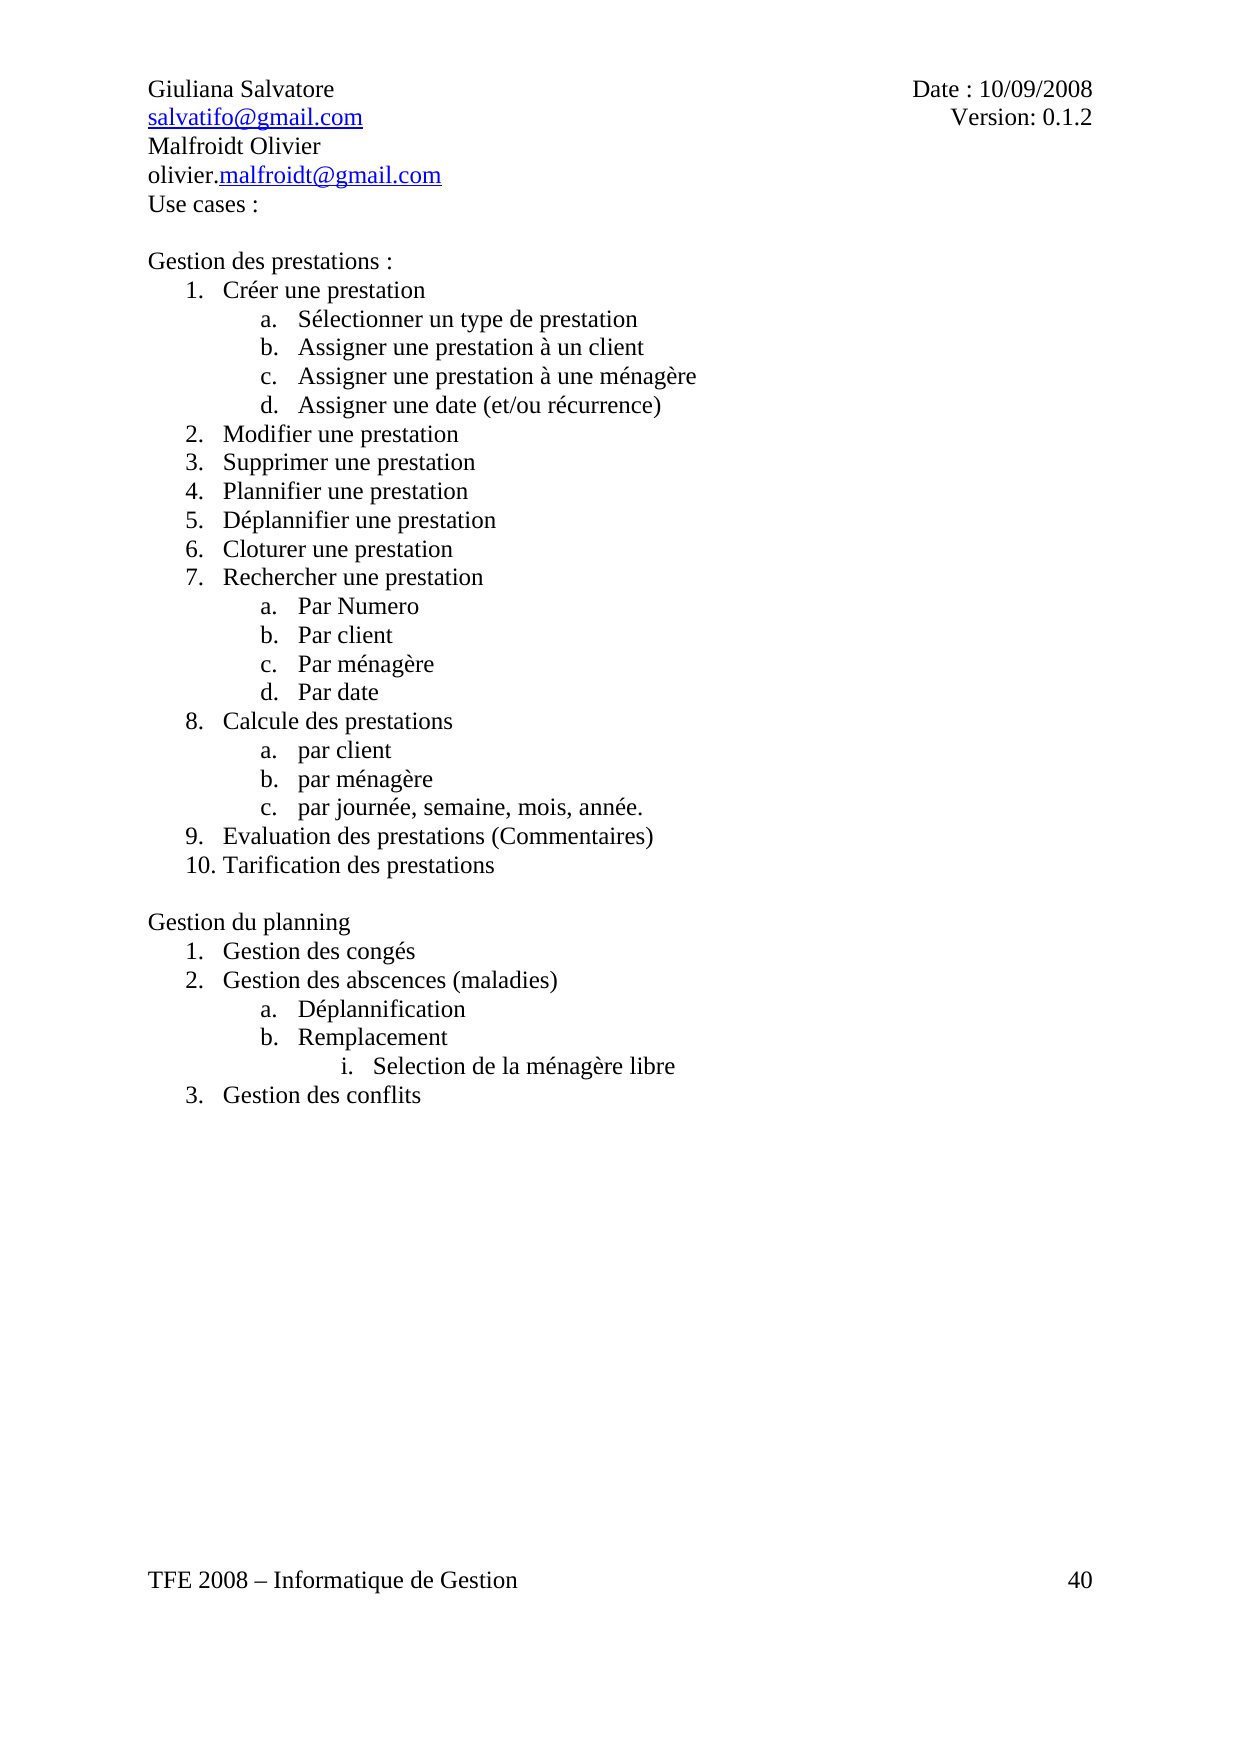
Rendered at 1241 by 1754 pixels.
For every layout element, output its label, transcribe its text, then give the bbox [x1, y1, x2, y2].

list Gestion des congés [185, 936, 1093, 965]
list Rechercher une prestation [185, 562, 1093, 591]
list Par date [260, 677, 1093, 706]
list Plannifier une prestation [185, 476, 1093, 505]
list Modifier une prestation [185, 419, 1093, 447]
list Supprimer une prestation [185, 447, 1093, 476]
list Déplannifier une prestation [185, 505, 1093, 534]
list Remplacement [260, 1022, 1093, 1051]
list Assigner une prestation à une ménagère [260, 361, 1093, 390]
list Déplannification [260, 994, 1093, 1022]
list Evaluation des prestations (Commentaires) [185, 821, 1093, 850]
list par client [260, 735, 1093, 764]
text Gestion des prestations : [148, 246, 1093, 275]
list Sélectionner un type de prestation [260, 304, 1093, 332]
list Tarification des prestations [185, 850, 1093, 879]
list par ménagère [260, 764, 1093, 792]
list Gestion des abscences (maladies) [185, 965, 1093, 994]
list Selection de la ménagère libre [354, 1051, 1093, 1080]
list Assigner une prestation à un client [260, 332, 1093, 361]
text Use cases : [148, 189, 1093, 217]
list Gestion des conflits [185, 1080, 1093, 1109]
list Par ménagère [260, 649, 1093, 677]
list Créer une prestation [185, 275, 1093, 304]
text Gestion du planning [148, 907, 1093, 936]
list Assigner une date (et/ou récurrence) [260, 390, 1093, 419]
list Par Numero [260, 591, 1093, 620]
list Cloturer une prestation [185, 534, 1093, 562]
list par journée, semaine, mois, année. [260, 792, 1093, 821]
list Calcule des prestations [185, 706, 1093, 735]
list Par client [260, 620, 1093, 649]
